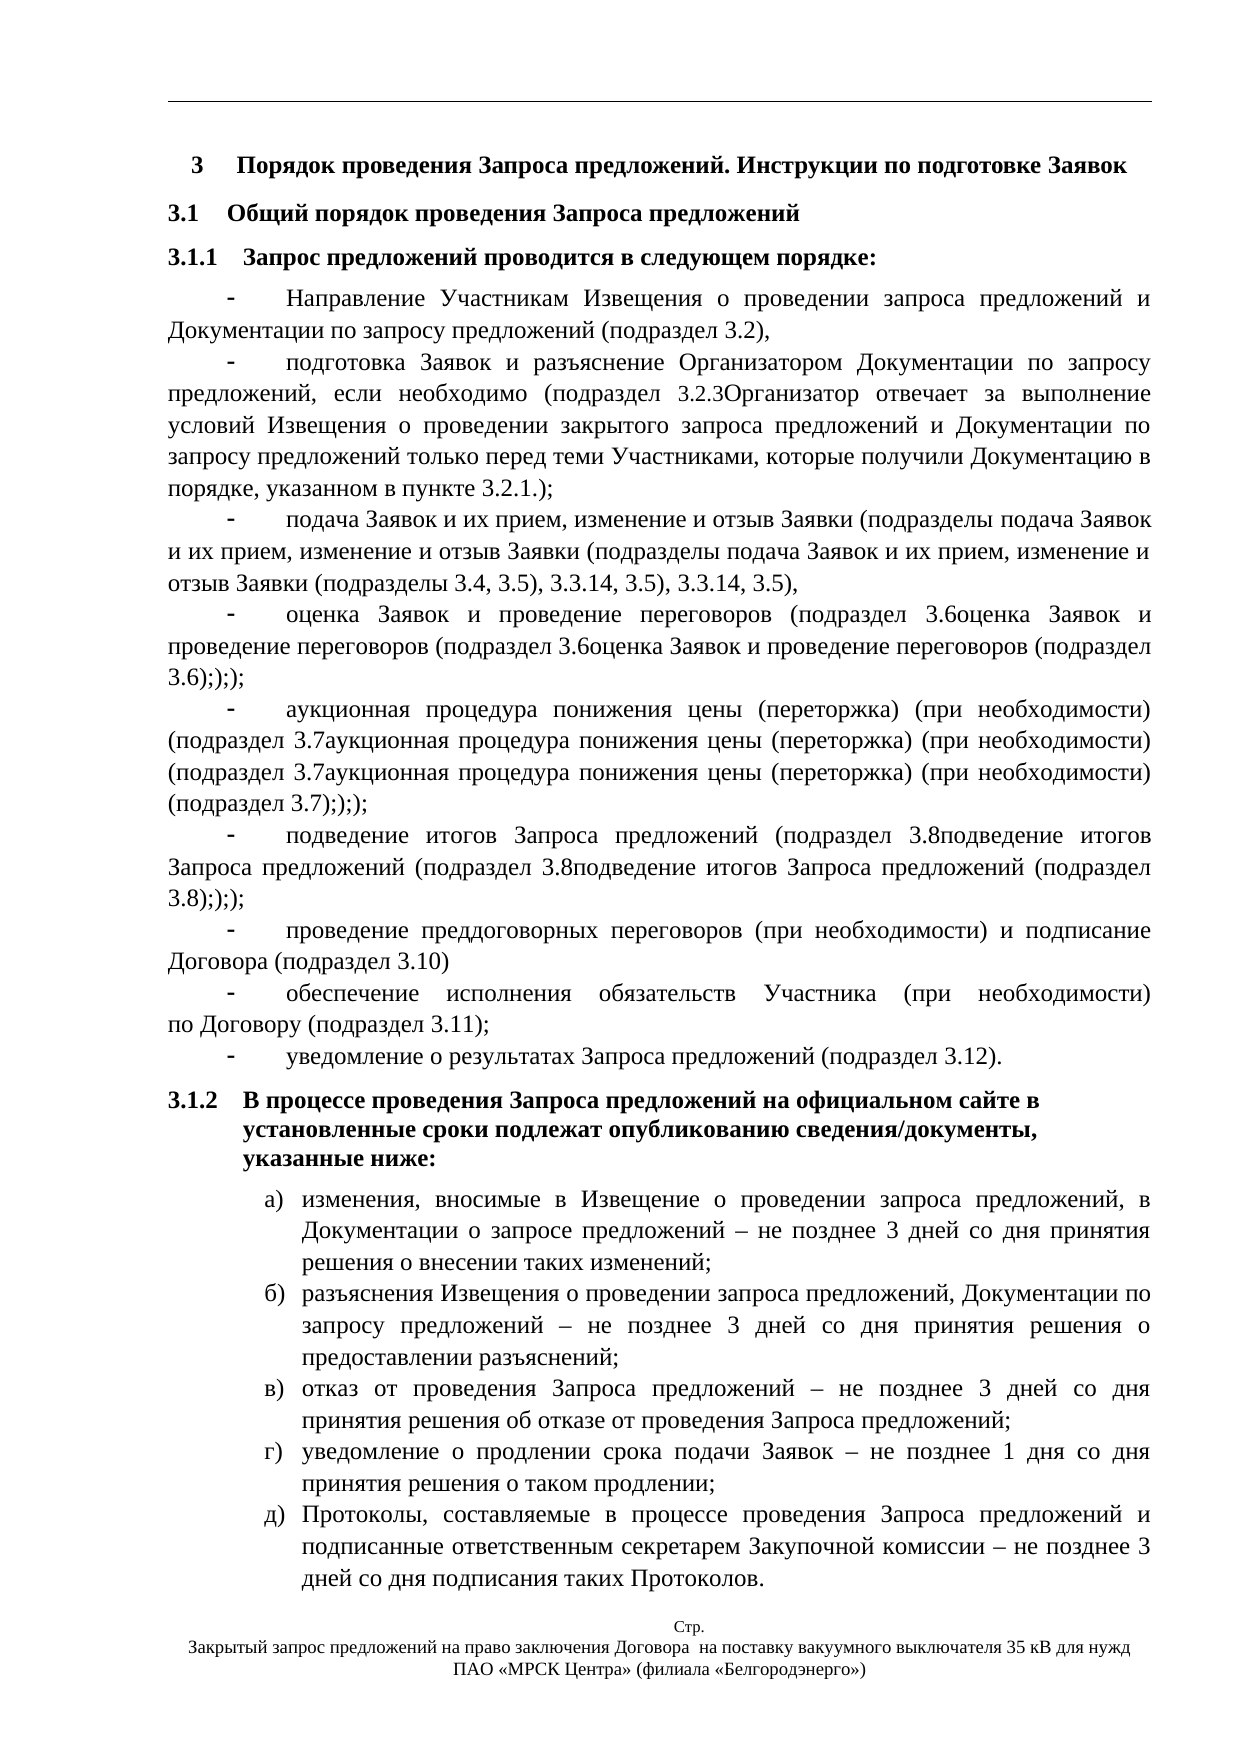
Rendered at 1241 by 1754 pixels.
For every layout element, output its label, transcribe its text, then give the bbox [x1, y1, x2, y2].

list уведомление о продлении срока подачи Заявок – не позднее 1 дня со дня принятия решения о таком продлении; [264, 1436, 1152, 1497]
subtitle Порядок проведения Запроса предложений. Инструкции по подготовке Заявок [166, 150, 1152, 179]
list изменения, вносимые в Извещение о проведении запроса предложений, в Документации о запросе предложений – не позднее 3 дней со дня принятия решения о внесении таких изменений; [264, 1184, 1152, 1276]
list Протоколы, составляемые в процессе проведения Запроса предложений и подписанные ответственным секретарем Закупочной комиссии – не позднее 3 дней со дня подписания таких Протоколов. [264, 1499, 1152, 1591]
list отказ от проведения Запроса предложений – не позднее 3 дней со дня принятия решения об отказе от проведения Запроса предложений; [264, 1373, 1152, 1433]
subtitle В процессе проведения Запроса предложений на официальном сайте в установленные сроки подлежат опубликованию сведения/документы, указанные ниже: [168, 1085, 1152, 1171]
subtitle Общий порядок проведения Запроса предложений [168, 198, 1152, 227]
list разъяснения Извещения о проведении запроса предложений, Документации по запросу предложений – не позднее 3 дней со дня принятия решения о предоставлении разъяснений; [264, 1278, 1152, 1370]
subtitle Запрос предложений проводится в следующем порядке: [168, 242, 1152, 271]
